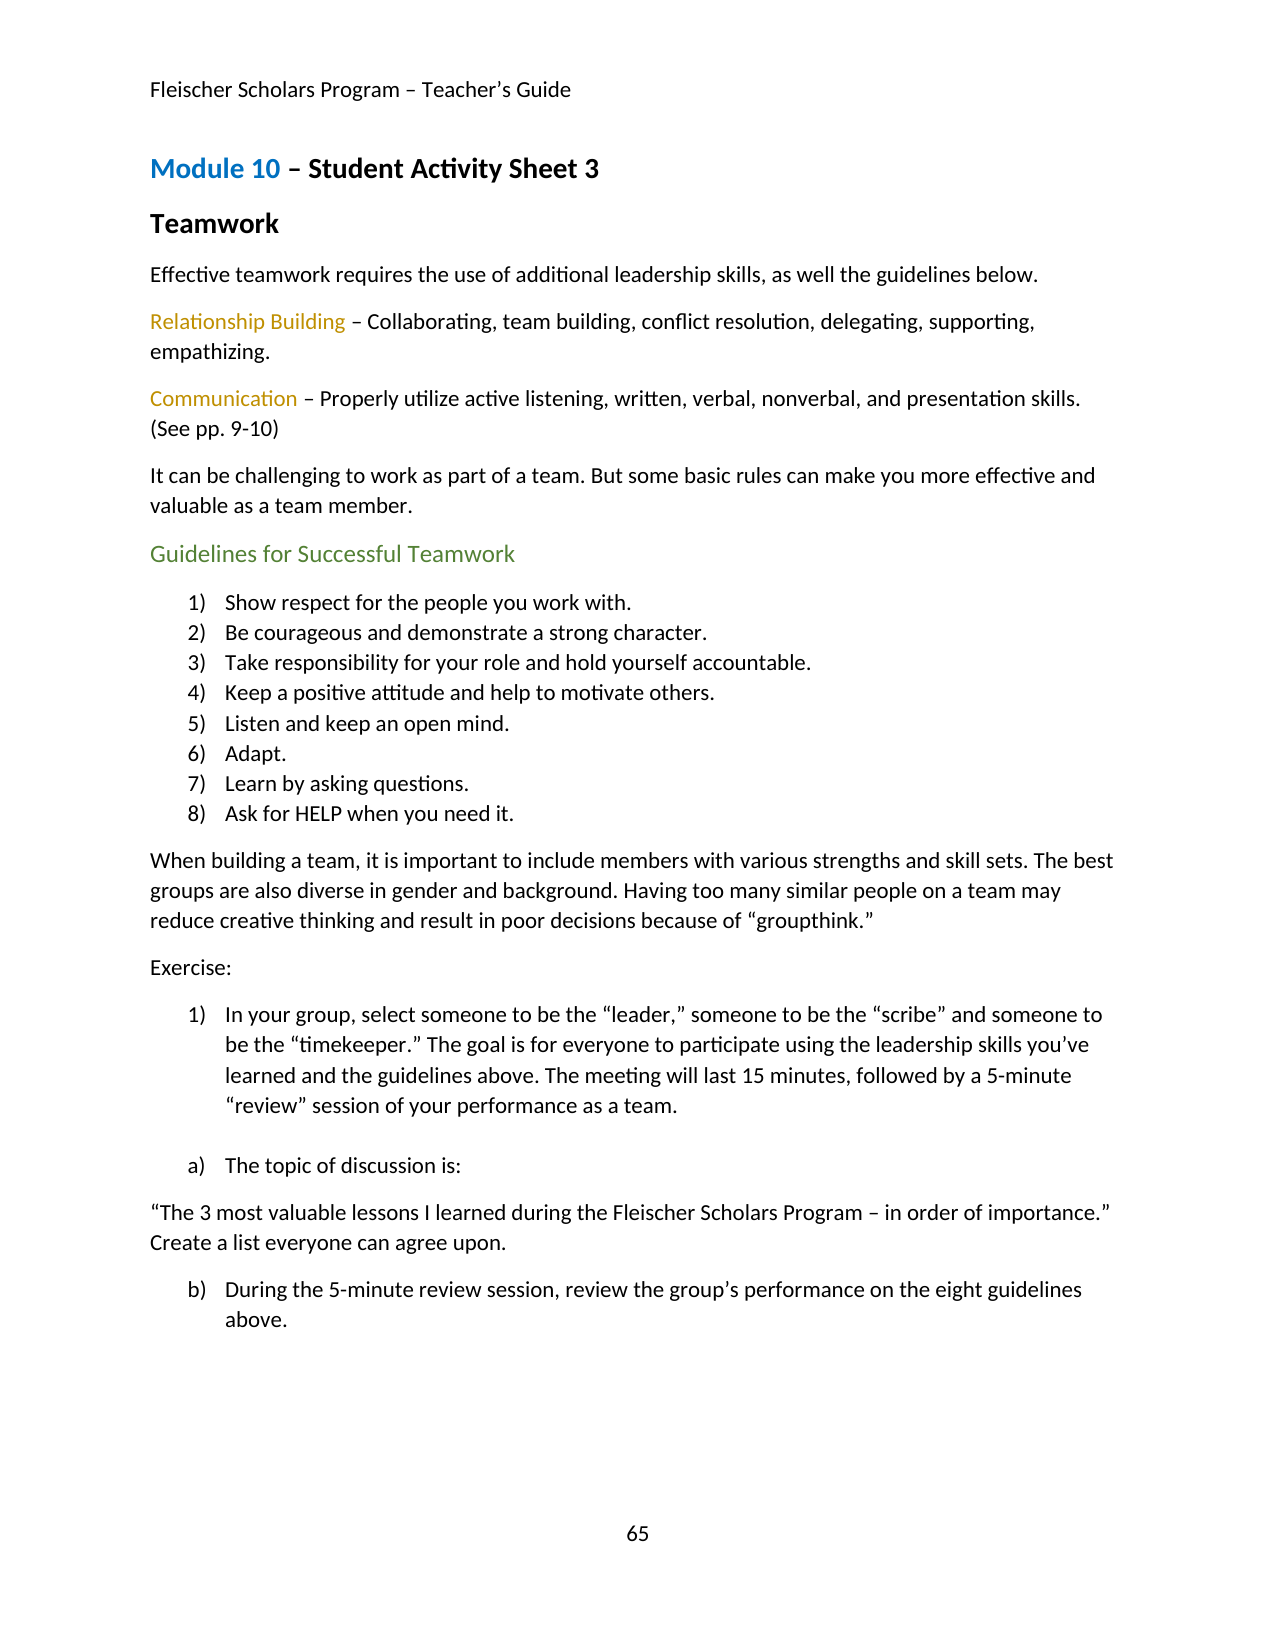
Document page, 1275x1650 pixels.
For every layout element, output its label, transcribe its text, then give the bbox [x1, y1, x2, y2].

list Show respect for the people you work with. [187, 588, 1125, 616]
text Teamwork [150, 205, 1125, 241]
list Take responsibility for your role and hold yourself accountable. [187, 648, 1125, 676]
text Effective teamwork requires the use of additional leadership skills, as well the guidelines below. [150, 260, 1125, 288]
list The topic of discussion is: [187, 1151, 1125, 1179]
text It can be challenging to work as part of a team. But some basic rules can make you more effective and valuable as a team member. [150, 461, 1125, 519]
list Be courageous and demonstrate a strong character. [187, 618, 1125, 646]
text Guidelines for Successful Teamwork [150, 538, 1125, 569]
text Communication – Properly utilize active listening, written, verbal, nonverbal, and presentation skills. (See pp. 9-10) [150, 384, 1125, 442]
text Relationship Building – Collaborating, team building, conflict resolution, delegating, supporting, empathizing. [150, 307, 1125, 365]
text When building a team, it is important to include members with various strengths and skill sets. The best groups are also diverse in gender and background. Having too many similar people on a team may reduce creative thinking and result in poor decisions because of “groupthink.” [150, 846, 1125, 935]
text “The 3 most valuable lessons I learned during the Fleischer Scholars Program – in order of importance.” Create a list everyone can agree upon. [150, 1198, 1125, 1257]
list Listen and keep an open mind. [187, 709, 1125, 737]
list In your group, select someone to be the “leader,” someone to be the “scribe” and someone to be the “timekeeper.” The goal is for everyone to participate using the leadership skills you’ve learned and the guidelines above. The meeting will last 15 minutes, followed by a 5-minute “review” session of your performance as a team. [187, 1000, 1125, 1119]
list Keep a positive attitude and help to motivate others. [187, 678, 1125, 707]
text Module 10 – Student Activity Sheet 3 [150, 150, 1125, 186]
list Ask for HELP when you need it. [187, 799, 1125, 827]
list During the 5-minute review session, review the group’s performance on the eight guidelines above. [187, 1275, 1125, 1334]
list Learn by asking questions. [187, 769, 1125, 797]
list Adapt. [187, 739, 1125, 767]
text Exercise: [150, 953, 1125, 982]
